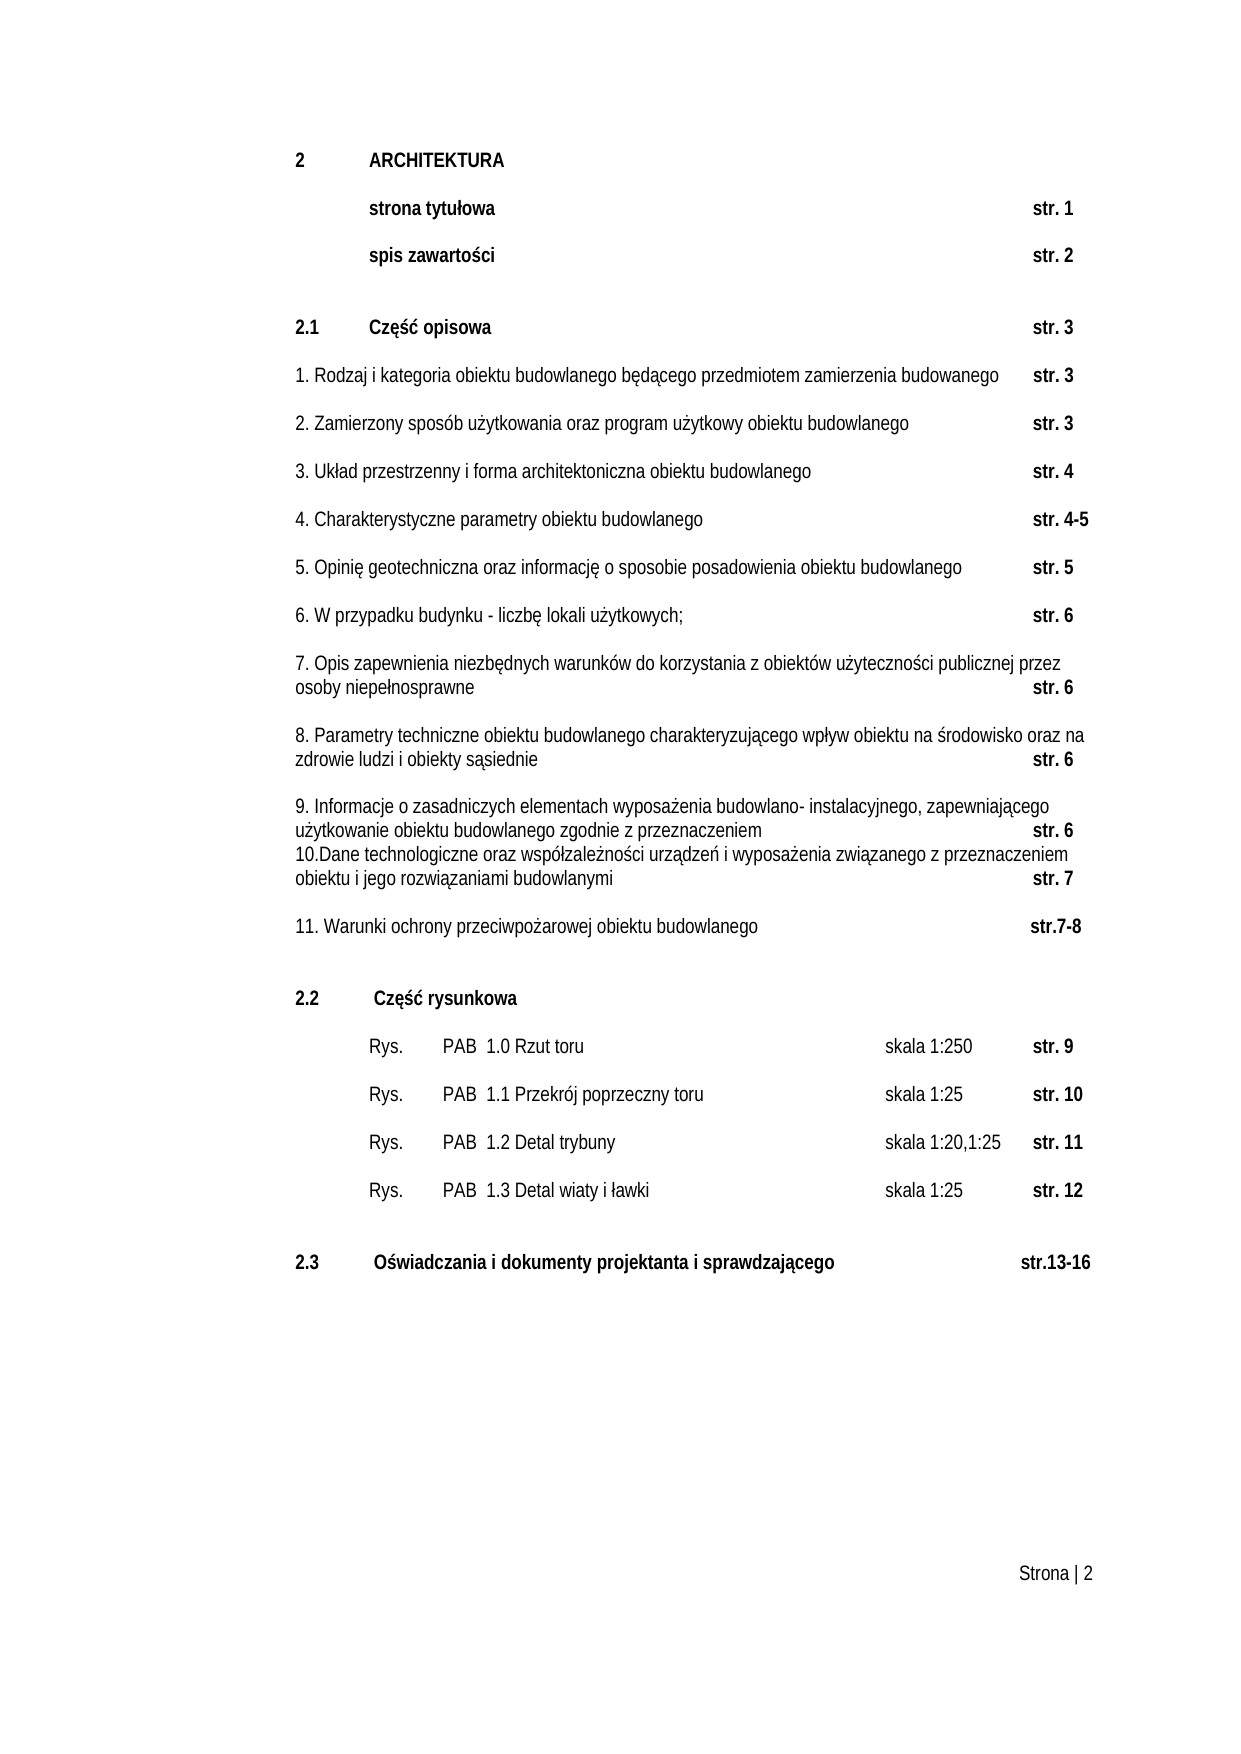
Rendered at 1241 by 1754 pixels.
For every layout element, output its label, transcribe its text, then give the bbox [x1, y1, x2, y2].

text Rys. PAB 1.2 Detal trybuny skala 1:20,1:25 str. 11 [221, 1130, 1093, 1154]
text 2.2 Część rysunkowa [221, 986, 1093, 1010]
text 2.1 Część opisowa str. 3 [221, 315, 1093, 339]
text spis zawartości str. 2 [221, 243, 1093, 267]
text 2 ARCHITEKTURA [221, 148, 1093, 172]
text 10.Dane technologiczne oraz współzależności urządzeń i wyposażenia związanego z przeznaczeniem obiektu i jego rozwiązaniami budowlanymi str. 7 [148, 842, 1093, 890]
text Rys. PAB 1.1 Przekrój poprzeczny toru skala 1:25 str. 10 [221, 1082, 1093, 1106]
text Rys. PAB 1.3 Detal wiaty i ławki skala 1:25 str. 12 [221, 1178, 1093, 1202]
text Rys. PAB 1.0 Rzut toru skala 1:250 str. 9 [221, 1034, 1093, 1058]
text 3. Układ przestrzenny i forma architektoniczna obiektu budowlanego str. 4 [148, 459, 1093, 507]
text 9. Informacje o zasadniczych elementach wyposażenia budowlano- instalacyjnego, zapewniającego użytkowanie obiektu budowlanego zgodnie z przeznaczeniem str. 6 [148, 794, 1093, 842]
text 5. Opinię geotechniczna oraz informację o sposobie posadowienia obiektu budowlanego str. 5 [148, 555, 1093, 579]
text 11. Warunki ochrony przeciwpożarowej obiektu budowlanego str.7-8 [148, 914, 1093, 962]
text 1. Rodzaj i kategoria obiektu budowlanego będącego przedmiotem zamierzenia budowanego str. 3 [221, 363, 1093, 387]
text 7. Opis zapewnienia niezbędnych warunków do korzystania z obiektów użyteczności publicznej przez osoby niepełnosprawne str. 6 [148, 651, 1093, 699]
text 2.3 Oświadczania i dokumenty projektanta i sprawdzającego str.13-16 [221, 1250, 1093, 1274]
text 2. Zamierzony sposób użytkowania oraz program użytkowy obiektu budowlanego str. 3 [148, 411, 1093, 435]
text 4. Charakterystyczne parametry obiektu budowlanego str. 4-5 [148, 507, 1093, 531]
text strona tytułowa str. 1 [221, 196, 1093, 243]
text 8. Parametry techniczne obiektu budowlanego charakteryzującego wpływ obiektu na środowisko oraz na zdrowie ludzi i obiekty sąsiednie str. 6 [148, 723, 1093, 794]
text 6. W przypadku budynku - liczbę lokali użytkowych; str. 6 [148, 603, 1093, 627]
